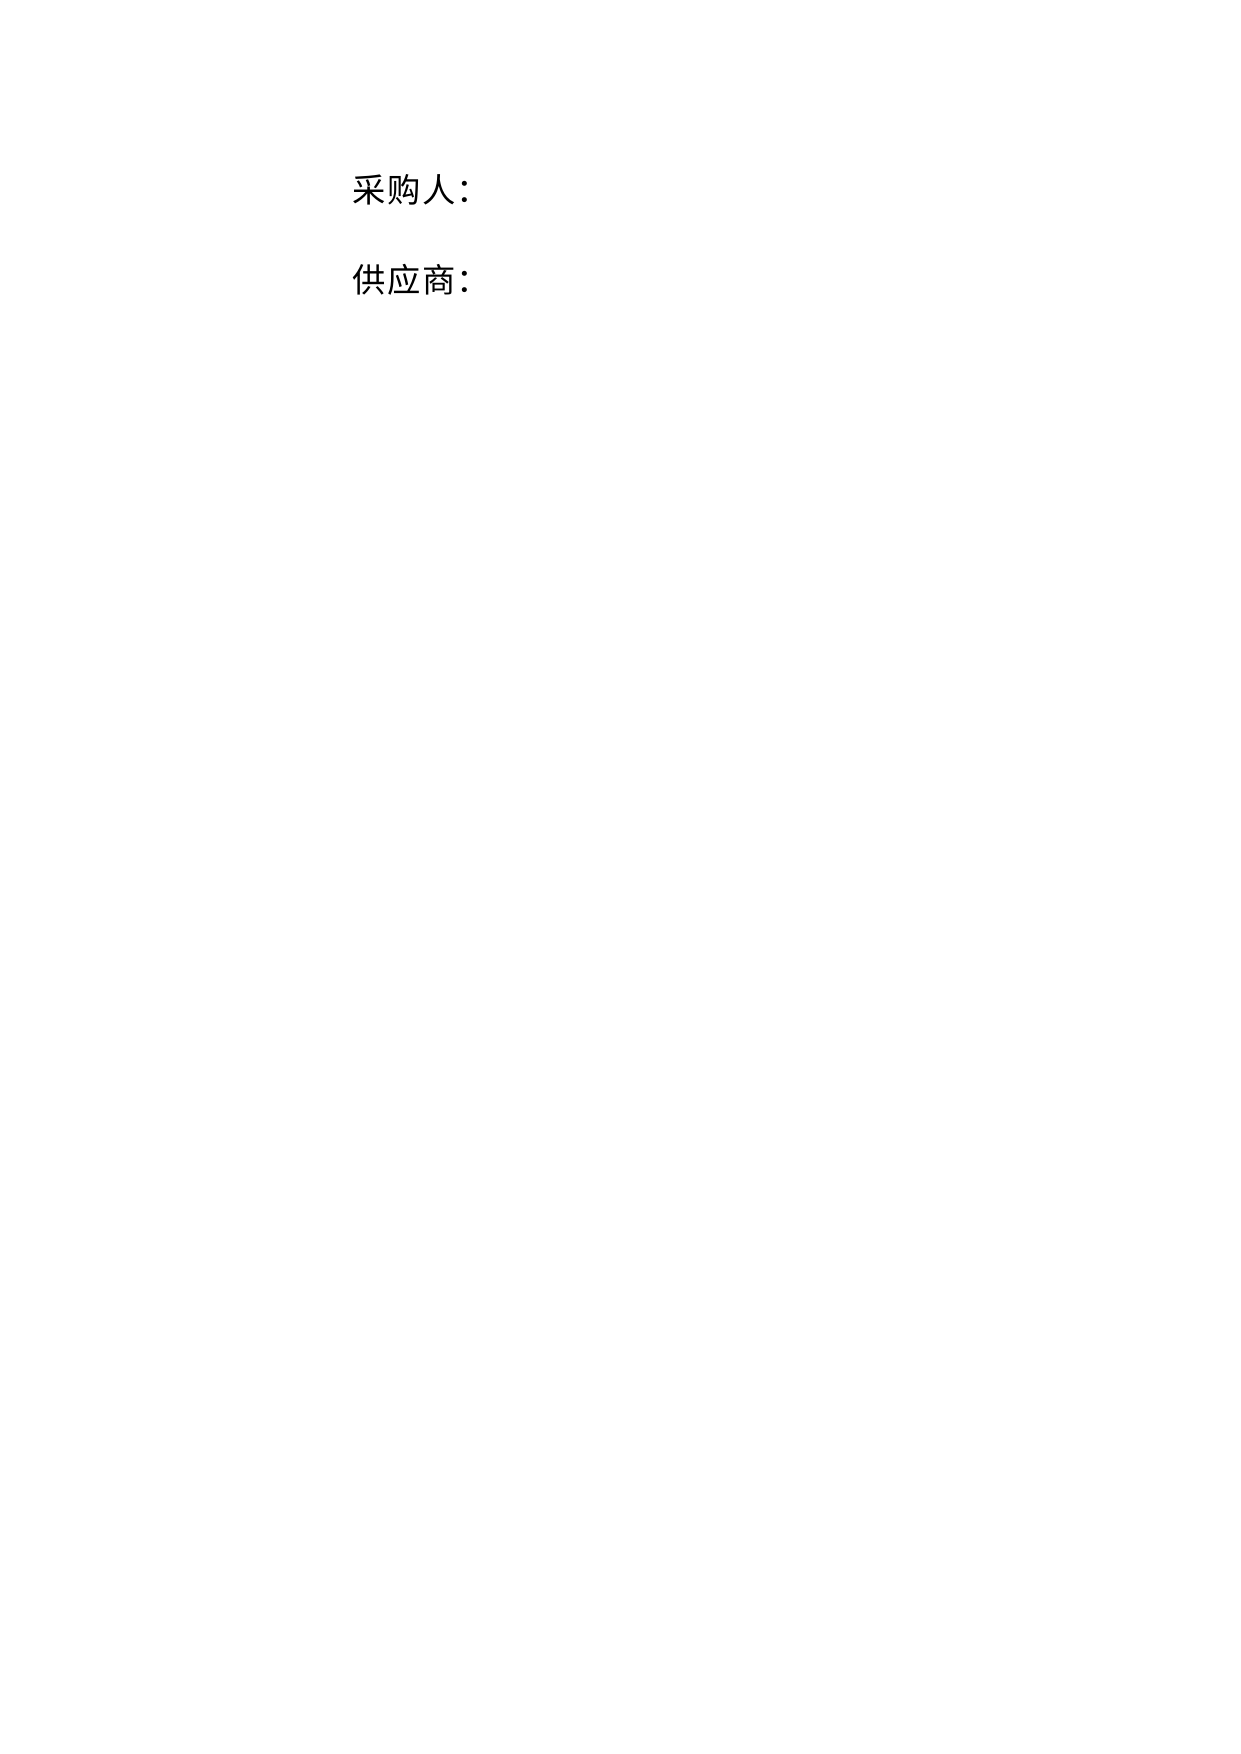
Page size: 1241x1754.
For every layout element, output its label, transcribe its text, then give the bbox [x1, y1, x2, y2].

text 采购人： [138, 155, 1122, 221]
text 供应商： [138, 245, 1122, 310]
